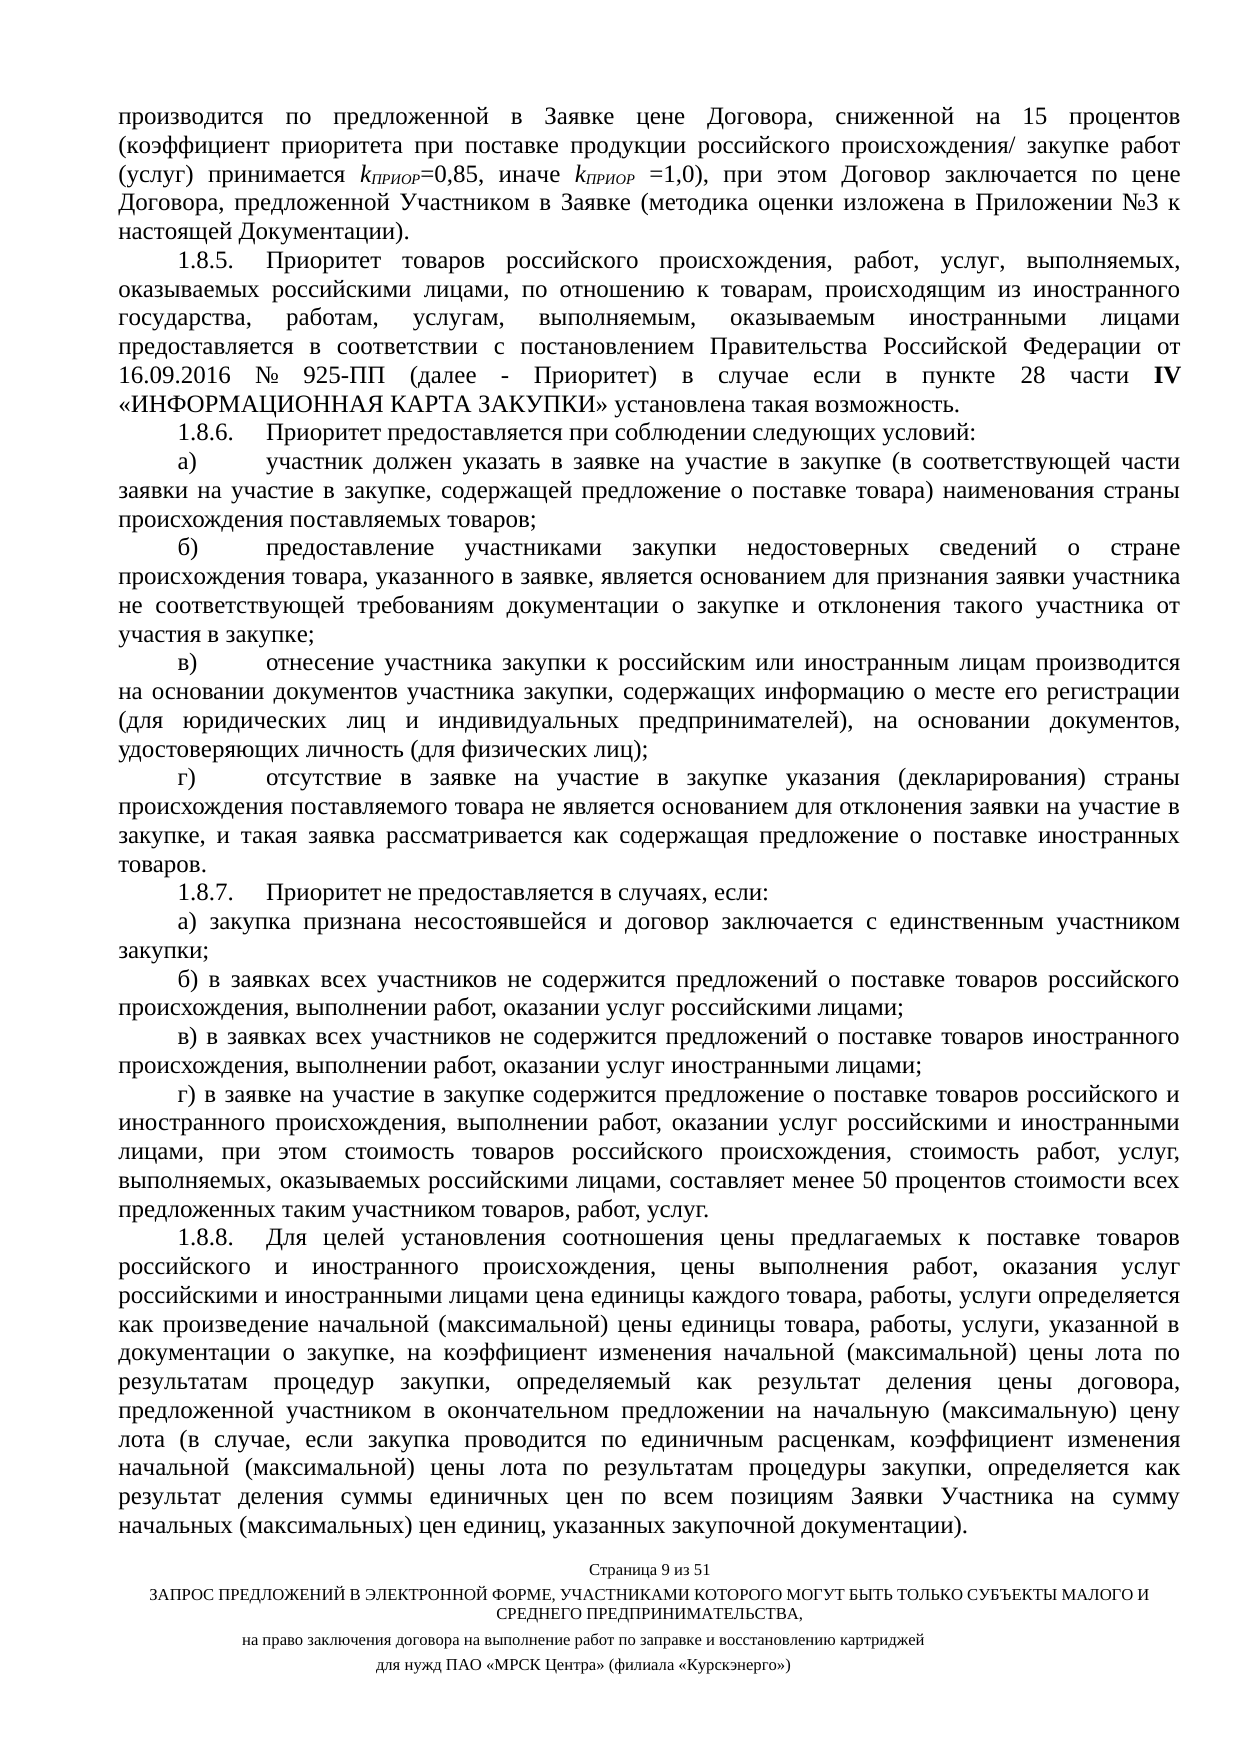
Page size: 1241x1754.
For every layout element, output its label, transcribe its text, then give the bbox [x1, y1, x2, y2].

list г) в заявке на участие в закупке содержится предложение о поставке товаров российского и иностранного происхождения, выполнении работ, оказании услуг российскими и иностранными лицами, при этом стоимость товаров российского происхождения, стоимость работ, услуг, выполняемых, оказываемых российскими лицами, составляет менее 50 процентов стоимости всех предложенных таким участником товаров, работ, услуг. [118, 1079, 1181, 1222]
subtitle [118, 101, 1181, 245]
list б) в заявках всех участников не содержится предложений о поставке товаров российского происхождения, выполнении работ, оказании услуг российскими лицами; [118, 964, 1181, 1021]
subtitle Приоритет предоставляется при соблюдении следующих условий: [118, 417, 1181, 446]
list а) закупка признана несостоявшейся и договор заключается с единственным участником закупки; [118, 906, 1181, 964]
list участник должен указать в заявке на участие в закупке (в соответствующей части заявки на участие в закупке, содержащей предложение о поставке товара) наименования страны происхождения поставляемых товаров; [118, 446, 1181, 532]
list отнесение участника закупки к российским или иностранным лицам производится на основании документов участника закупки, содержащих информацию о месте его регистрации (для юридических лиц и индивидуальных предпринимателей), на основании документов, удостоверяющих личность (для физических лиц); [118, 647, 1181, 762]
subtitle Приоритет товаров российского происхождения, работ, услуг, выполняемых, оказываемых российскими лицами, по отношению к товарам, происходящим из иностранного государства, работам, услугам, выполняемым, оказываемым иностранными лицами предоставляется в соответствии с постановлением Правительства Российской Федерации от 16.09.2016 № 925-ПП (далее - Приоритет) в случае если в пункте 28 части IV «ИНФОРМАЦИОННАЯ КАРТА ЗАКУПКИ» установлена такая возможность. [118, 245, 1181, 417]
subtitle Для целей установления соотношения цены предлагаемых к поставке товаров российского и иностранного происхождения, цены выполнения работ, оказания услуг российскими и иностранными лицами цена единицы каждого товара, работы, услуги определяется как произведение начальной (максимальной) цены единицы товара, работы, услуги, указанной в документации о закупке, на коэффициент изменения начальной (максимальной) цены лота по результатам процедур закупки, определяемый как результат деления цены договора, предложенной участником в окончательном предложении на начальную (максимальную) цену лота (в случае, если закупка проводится по единичным расценкам, коэффициент изменения начальной (максимальной) цены лота по результатам процедуры закупки, определяется как результат деления суммы единичных цен по всем позициям Заявки Участника на сумму начальных (максимальных) цен единиц, указанных закупочной документации). [118, 1222, 1181, 1539]
subtitle Приоритет не предоставляется в случаях, если: [118, 877, 1181, 906]
list отсутствие в заявке на участие в закупке указания (декларирования) страны происхождения поставляемого товара не является основанием для отклонения заявки на участие в закупке, и такая заявка рассматривается как содержащая предложение о поставке иностранных товаров. [118, 762, 1181, 877]
list предоставление участниками закупки недостоверных сведений о стране происхождения товара, указанного в заявке, является основанием для признания заявки участника не соответствующей требованиям документации о закупке и отклонения такого участника от участия в закупке; [118, 532, 1181, 647]
list в) в заявках всех участников не содержится предложений о поставке товаров иностранного происхождения, выполнении работ, оказании услуг иностранными лицами; [118, 1021, 1181, 1079]
